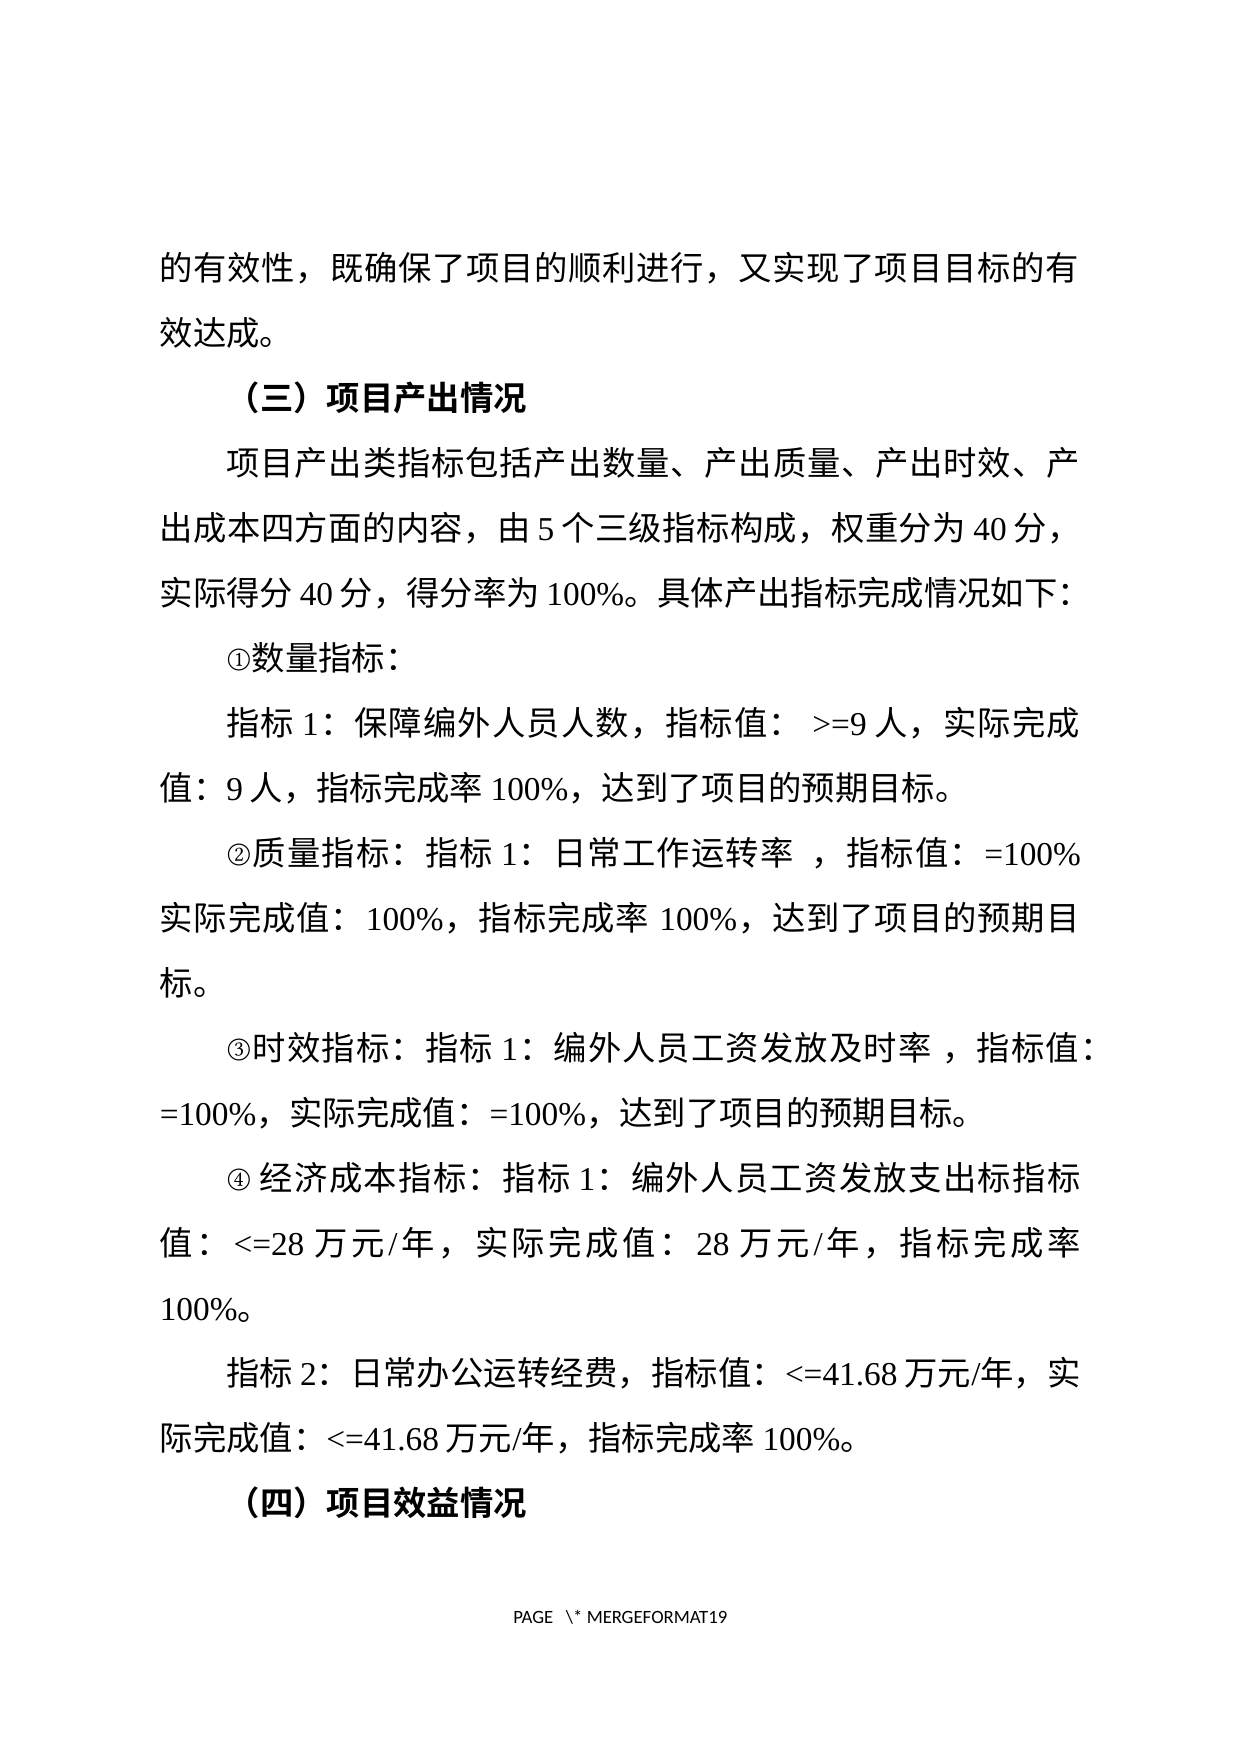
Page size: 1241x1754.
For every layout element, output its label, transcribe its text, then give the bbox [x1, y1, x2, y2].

text 指标1：保障编外人员人数，指标值： >=9人，实际完成值：9人，指标完成率 100%，达到了项目的预期目标。 [159, 688, 1081, 818]
text ①数量指标： [159, 623, 1081, 688]
text 指标2：日常办公运转经费，指标值：<=41.68万元/年，实际完成值：<=41.68万元/年，指标完成率 100%。 [159, 1338, 1081, 1468]
text ②质量指标：指标1：日常工作运转率 ，指标值：=100%实际完成值：100%，指标完成率 100%，达到了项目的预期目标。 [159, 818, 1081, 1013]
text 项目产出类指标包括产出数量、产出质量、产出时效、产出成本四方面的内容，由5个三级指标构成，权重分为40分，实际得分40分，得分率为100%。具体产出指标完成情况如下： [159, 428, 1081, 623]
text ④经济成本指标：指标1：编外人员工资发放支出标指标值：<=28万元/年，实际完成值：28万元/年，指标完成率 100%。 [159, 1143, 1081, 1338]
list 项目效益情况 [159, 1468, 1081, 1533]
list 项目产出情况 [159, 363, 1081, 428]
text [159, 233, 1081, 363]
text ③时效指标：指标1：编外人员工资发放及时率 ，指标值：=100%，实际完成值：=100%，达到了项目的预期目标。 [159, 1013, 1081, 1143]
